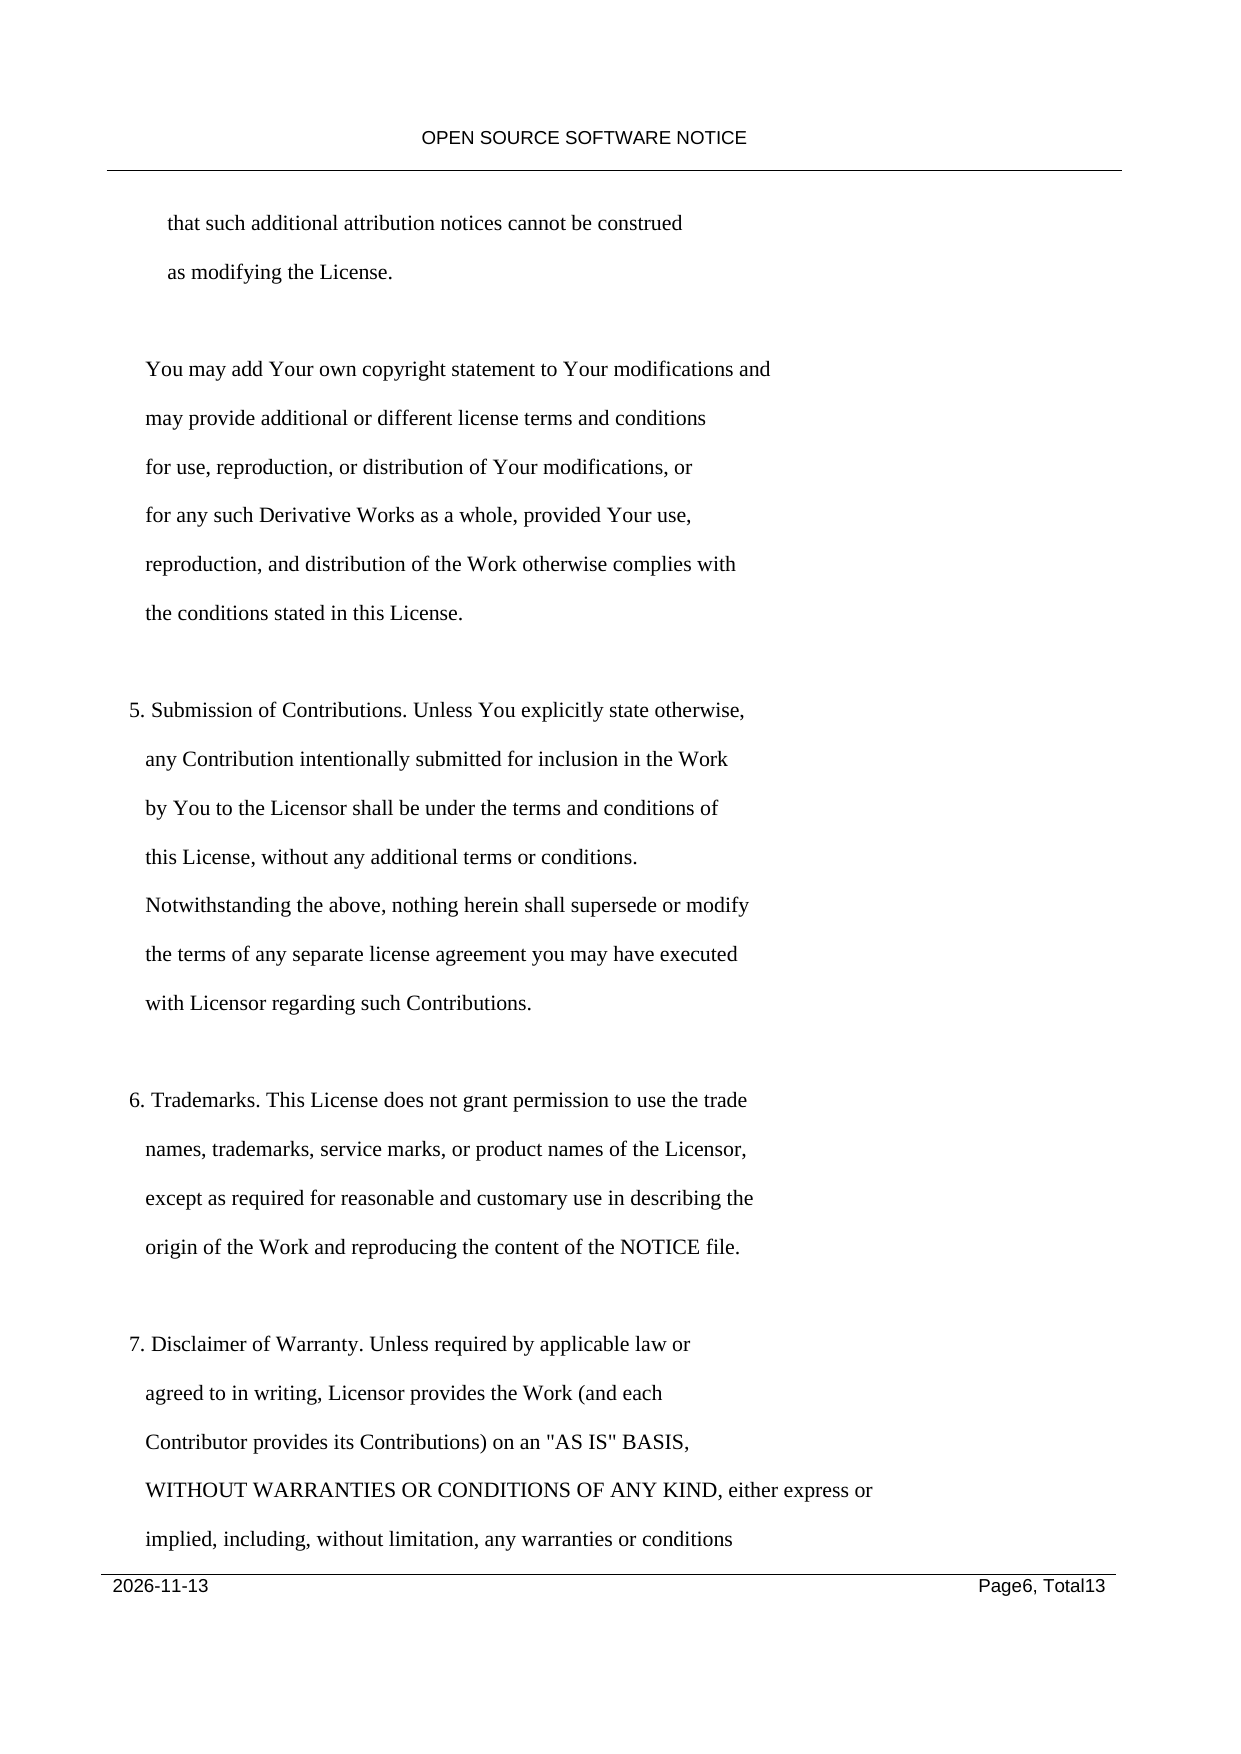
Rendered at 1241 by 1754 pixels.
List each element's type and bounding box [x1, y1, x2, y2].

text [112, 206, 1128, 1555]
